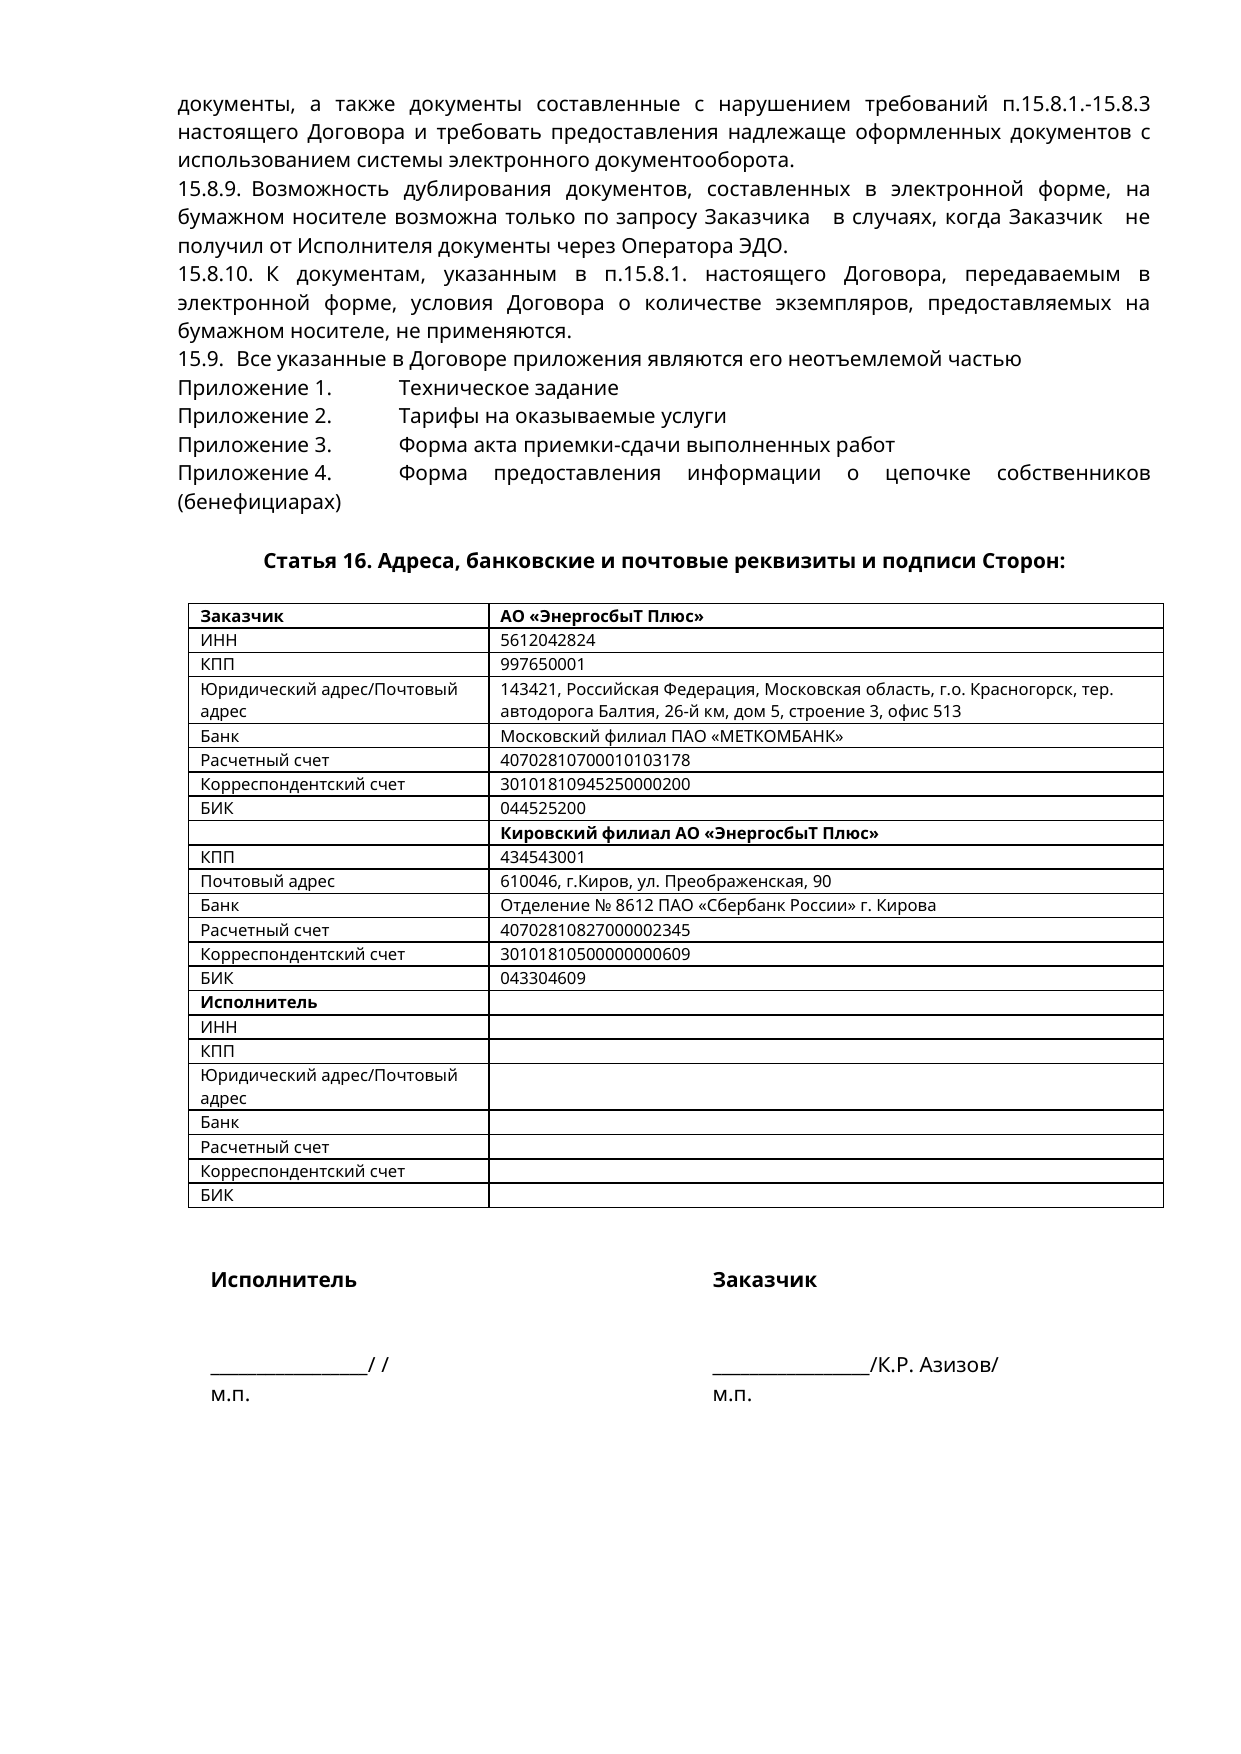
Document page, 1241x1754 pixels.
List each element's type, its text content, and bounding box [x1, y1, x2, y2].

table_cell 40702810700010103178 [490, 748, 1163, 771]
table_cell Юридический адрес/Почтовый адрес [189, 677, 488, 723]
table_cell 5612042824 [490, 629, 1163, 651]
table_cell 40702810827000002345 [490, 918, 1163, 941]
table_cell ИНН [189, 1016, 488, 1038]
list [177, 89, 1152, 174]
table_cell Банк [189, 894, 488, 917]
list Техническое задание [177, 373, 1152, 401]
list Форма акта приемки-сдачи выполненных работ [177, 430, 1152, 458]
table_cell 043304609 [490, 967, 1163, 989]
table_cell 434543001 [490, 846, 1163, 868]
table_cell [490, 1160, 1163, 1182]
list Возможность дублирования документов, составленных в электронной форме, на бумажном носителе возможна только по запросу Заказчика в случаях, когда Заказчик не получил от Исполнителя документы через Оператора ЭДО. [177, 174, 1152, 259]
table_header АО «ЭнергосбыТ Плюс» [490, 604, 1163, 627]
table_header Исполнитель _________________/ / м.п. [199, 1265, 701, 1407]
table_cell Почтовый адрес [189, 870, 488, 892]
table_cell Корреспондентский счет [189, 943, 488, 965]
table_cell 30101810500000000609 [490, 943, 1163, 965]
list Тарифы на оказываемые услуги [177, 401, 1152, 430]
table_cell Корреспондентский счет [189, 773, 488, 795]
table_cell [490, 1016, 1163, 1038]
table_cell БИК [189, 967, 488, 989]
table_cell КПП [189, 653, 488, 676]
list Форма предоставления информации о цепочке собственников (бенефициарах) [177, 458, 1152, 515]
table_cell ИНН [189, 629, 488, 651]
table_cell 610046, г.Киров, ул. Преображенская, 90 [490, 870, 1163, 892]
table_cell [490, 1040, 1163, 1062]
table_cell [490, 1111, 1163, 1134]
table_cell 143421, Российская Федерация, Московская область, г.о. Красногорск, тер. автодорога Балтия, 26-й км, дом 5, строение 3, офис 513 [490, 677, 1163, 723]
table_cell [189, 821, 488, 844]
table_cell [490, 991, 1163, 1014]
table_cell Московский филиал ПАО «МЕТКОМБАНК» [490, 724, 1163, 747]
table_cell Расчетный счет [189, 918, 488, 941]
table_cell Расчетный счет [189, 1135, 488, 1158]
table_cell Отделение № 8612 ПАО «Сбербанк России» г. Кирова [490, 894, 1163, 917]
table_cell БИК [189, 797, 488, 820]
table_cell КПП [189, 846, 488, 868]
table_cell КПП [189, 1040, 488, 1062]
list Все указанные в Договоре приложения являются его неотъемлемой частью [177, 344, 1152, 373]
table_cell [490, 1064, 1163, 1109]
table_cell Корреспондентский счет [189, 1160, 488, 1182]
table_cell БИК [189, 1184, 488, 1206]
table_cell Юридический адрес/Почтовый адрес [189, 1064, 488, 1109]
table_cell [490, 1184, 1163, 1206]
table_cell 30101810945250000200 [490, 773, 1163, 795]
list К документам, указанным в п.15.8.1. настоящего Договора, передаваемым в электронной форме, условия Договора о количестве экземпляров, предоставляемых на бумажном носителе, не применяются. [177, 259, 1152, 344]
table_cell Исполнитель [189, 991, 488, 1014]
table_header Заказчик [189, 604, 488, 627]
table_cell Банк [189, 1111, 488, 1134]
subtitle Статья 16. Адреса, банковские и почтовые реквизиты и подписи Сторон: [177, 546, 1152, 575]
table_header Заказчик _________________/К.Р. Азизов/ м.п. [701, 1265, 1129, 1407]
table_cell [490, 1135, 1163, 1158]
table_cell Расчетный счет [189, 748, 488, 771]
table_cell 044525200 [490, 797, 1163, 820]
table_cell 997650001 [490, 653, 1163, 676]
table_cell Банк [189, 724, 488, 747]
table_cell Кировский филиал АО «ЭнергосбыТ Плюс» [490, 821, 1163, 844]
